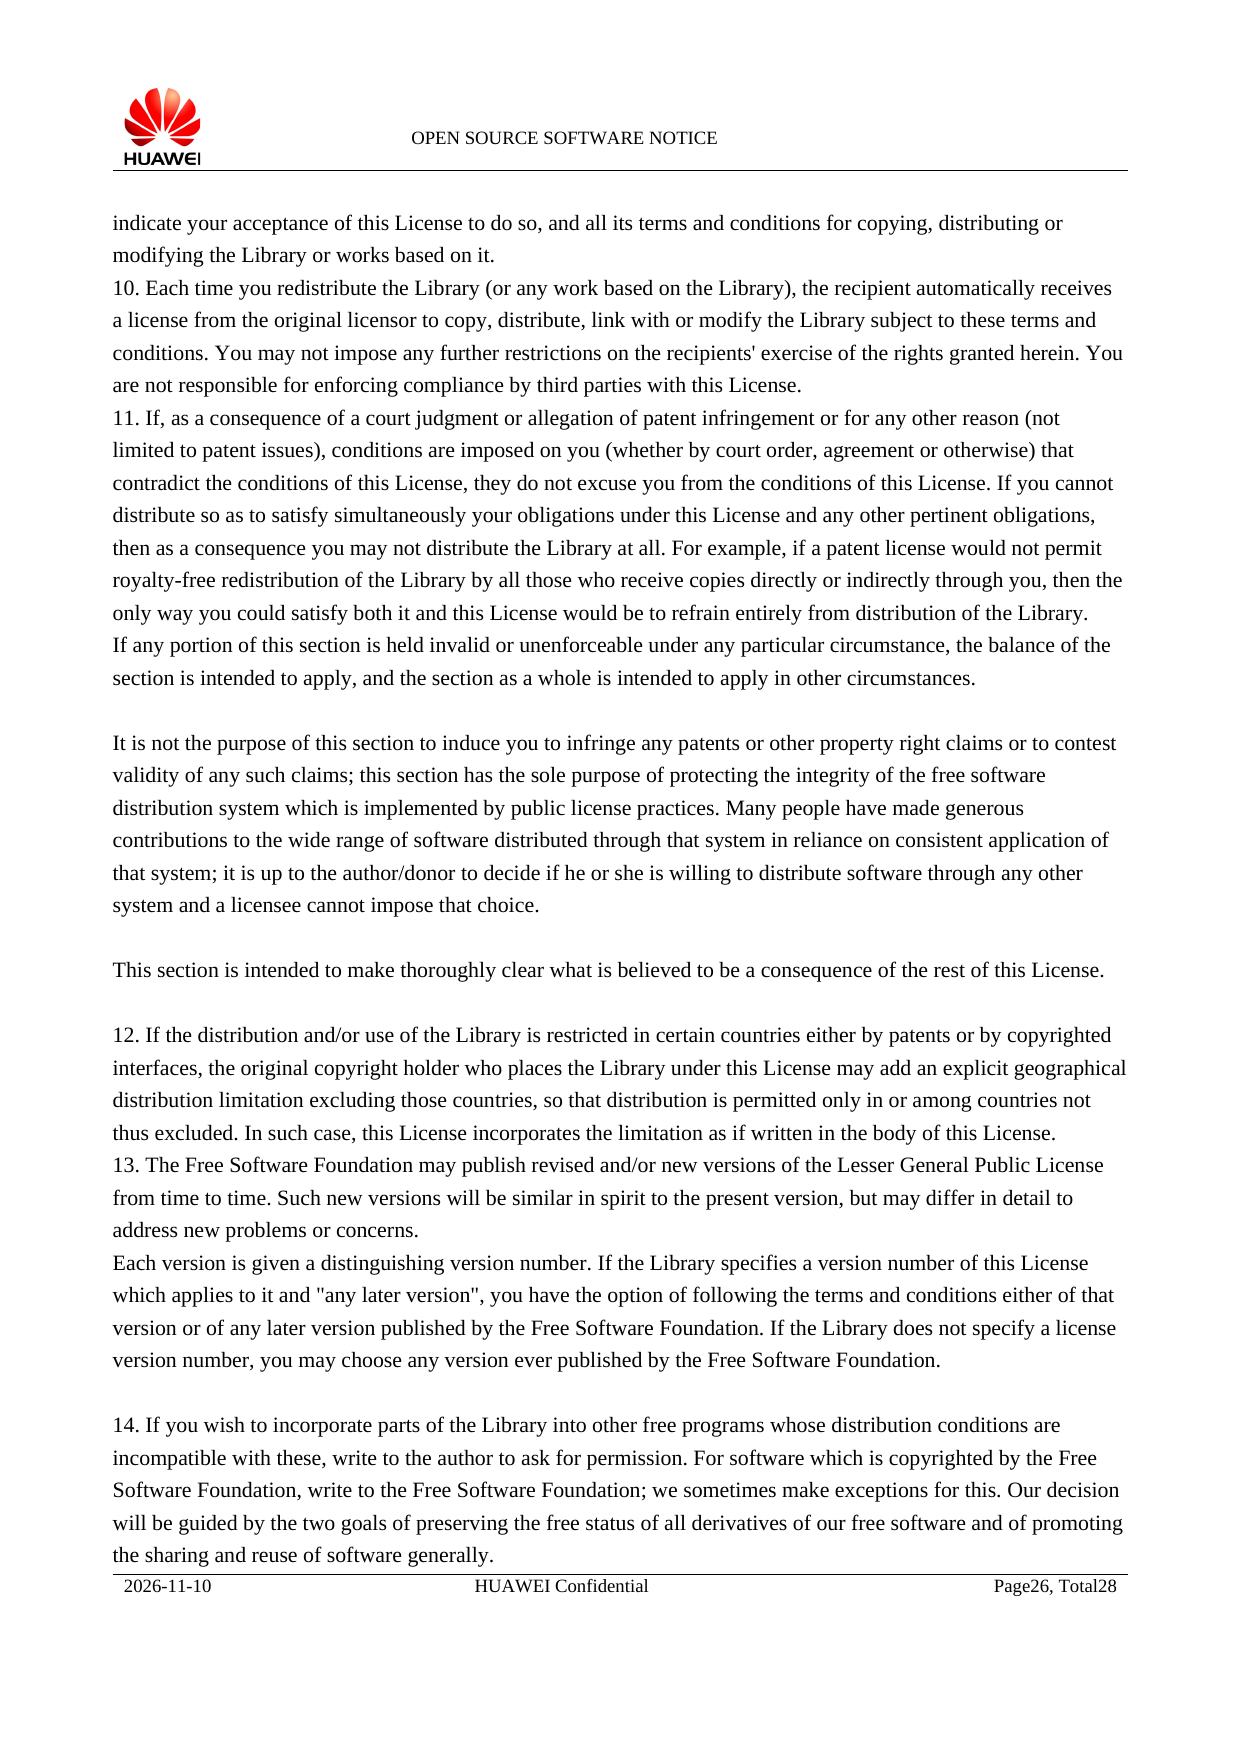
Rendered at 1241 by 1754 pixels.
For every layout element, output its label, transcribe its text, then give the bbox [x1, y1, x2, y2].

text 12. If the distribution and/or use of the Library is restricted in certain countries either by patents or by copyrighted interfaces, the original copyright holder who places the Library under this License may add an explicit geographical distribution limitation excluding those countries, so that distribution is permitted only in or among countries not thus excluded. In such case, this License incorporates the limitation as if written in the body of this License. [112, 1019, 1128, 1149]
text 13. The Free Software Foundation may publish revised and/or new versions of the Lesser General Public License from time to time. Such new versions will be similar in spirit to the present version, but may differ in detail to address new problems or concerns. [112, 1149, 1128, 1246]
text It is not the purpose of this section to induce you to infringe any patents or other property right claims or to contest validity of any such claims; this section has the sole purpose of protecting the integrity of the free software distribution system which is implemented by public license practices. Many people have made generous contributions to the wide range of software distributed through that system in reliance on consistent application of that system; it is up to the author/donor to decide if he or she is willing to distribute software through any other system and a licensee cannot impose that choice. [112, 726, 1128, 921]
text 11. If, as a consequence of a court judgment or allegation of patent infringement or for any other reason (not limited to patent issues), conditions are imposed on you (whether by court order, agreement or otherwise) that contradict the conditions of this License, they do not excuse you from the conditions of this License. If you cannot distribute so as to satisfy simultaneously your obligations under this License and any other pertinent obligations, then as a consequence you may not distribute the Library at all. For example, if a patent license would not permit royalty-free redistribution of the Library by all those who receive copies directly or indirectly through you, then the only way you could satisfy both it and this License would be to refrain entirely from distribution of the Library. [112, 401, 1128, 629]
text This section is intended to make thoroughly clear what is believed to be a consequence of the rest of this License. [112, 954, 1128, 986]
text 14. If you wish to incorporate parts of the Library into other free programs whose distribution conditions are incompatible with these, write to the author to ask for permission. For software which is copyrighted by the Free Software Foundation, write to the Free Software Foundation; we sometimes make exceptions for this. Our decision will be guided by the two goals of preserving the free status of all derivatives of our free software and of promoting the sharing and reuse of software generally. [112, 1409, 1128, 1571]
text 10. Each time you redistribute the Library (or any work based on the Library), the recipient automatically receives a license from the original licensor to copy, distribute, link with or modify the Library subject to these terms and conditions. You may not impose any further restrictions on the recipients' exercise of the rights granted herein. You are not responsible for enforcing compliance by third parties with this License. [112, 271, 1128, 401]
text If any portion of this section is held invalid or unenforceable under any particular circumstance, the balance of the section is intended to apply, and the section as a whole is intended to apply in other circumstances. [112, 629, 1128, 694]
picture [124, 88, 201, 165]
text Each version is given a distinguishing version number. If the Library specifies a version number of this License which applies to it and "any later version", you have the option of following the terms and conditions either of that version or of any later version published by the Free Software Foundation. If the Library does not specify a license version number, you may choose any version ever published by the Free Software Foundation. [112, 1246, 1128, 1376]
